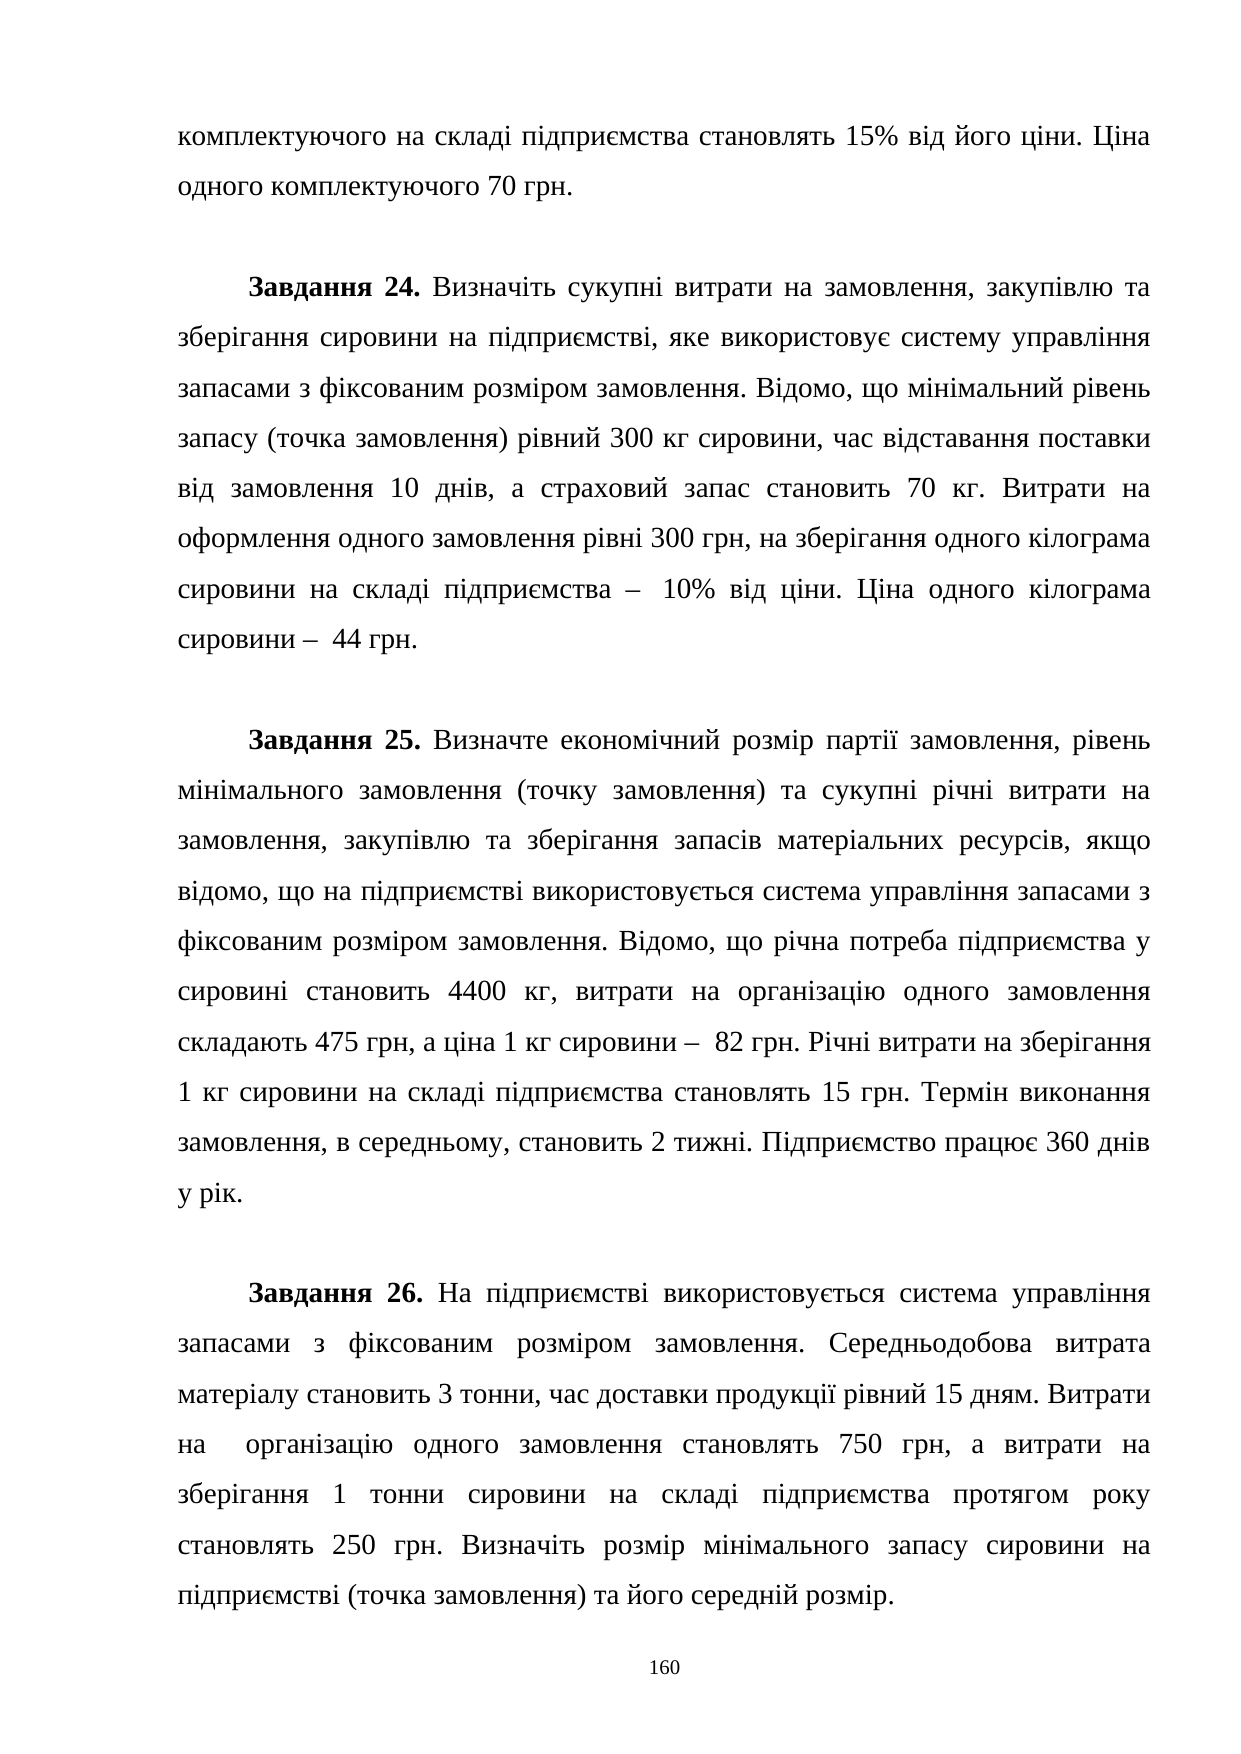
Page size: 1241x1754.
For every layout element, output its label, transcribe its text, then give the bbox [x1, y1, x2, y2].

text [177, 118, 1152, 202]
text Завдання 24. Визначіть сукупні витрати на замовлення, закупівлю та зберігання сировини на підприємстві, яке використовує систему управління запасами з фіксованим розміром замовлення. Відомо, що мінімальний рівень запасу (точка замовлення) рівний сировини, час відставання поставки від замовлення 10 днів, а страховий запас становить . Витрати на оформлення одного замовлення рівні 300 грн, на зберігання одного кілограма сировини на складі підприємства – 10% від ціни. Ціна одного кілограма сировини – 44 грн. [177, 269, 1152, 655]
text Завдання 25. Визначте економічний розмір партії замовлення, рівень мінімального замовлення (точку замовлення) та сукупні річні витрати на замовлення, закупівлю та зберігання запасів матеріальних ресурсів, якщо відомо, що на підприємстві використовується система управління запасами з фіксованим розміром замовлення. Відомо, що річна потреба підприємства у сировині становить , витрати на організацію одного замовлення складають 475 грн, а ціна сировини – 82 грн. Річні витрати на зберігання сировини на складі підприємства становлять 15 грн. Термін виконання замовлення, в середньому, становить 2 тижні. Підприємство працює 360 днів у рік. [177, 722, 1152, 1208]
text Завдання 26. На підприємстві використовується система управління запасами з фіксованим розміром замовлення. Середньодобова витрата матеріалу становить 3 тонни, час доставки продукції рівний 15 дням. Витрати на організацію одного замовлення становлять 750 грн, а витрати на зберігання 1 тонни сировини на складі підприємства протягом року становлять 250 грн. Визначіть розмір мінімального запасу сировини на підприємстві (точка замовлення) та його середній розмір. [177, 1275, 1152, 1611]
